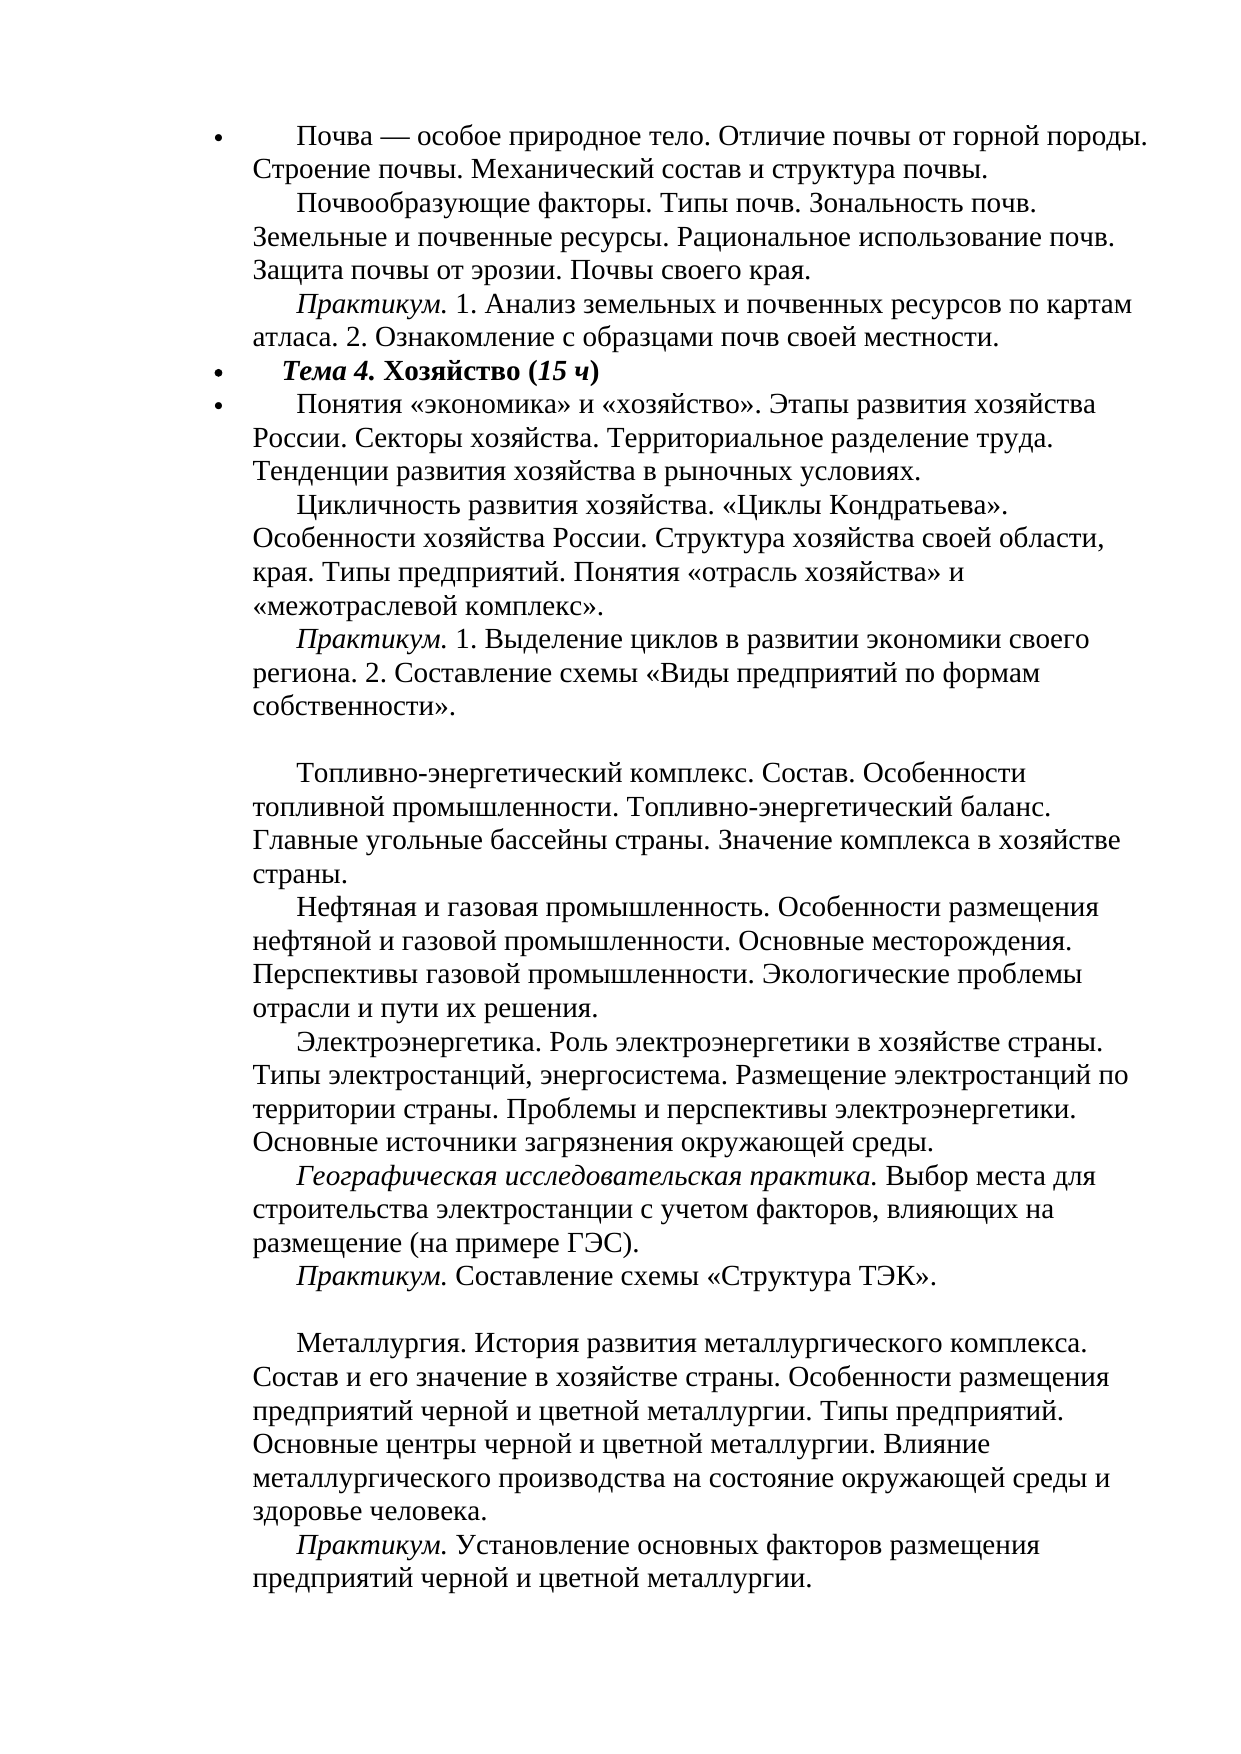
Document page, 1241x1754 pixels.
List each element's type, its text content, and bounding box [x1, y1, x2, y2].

list Тема 4. Хозяйство (15 ч) [215, 353, 1152, 386]
list Почва — особое природное тело. Отличие почвы от горной породы. Строение почвы. Механический состав и структура почвы. Почвообразующие факторы. Типы почв. Зональность почв. Земельные и почвенные ресурсы. Рациональное использование почв. Защита почвы от эрозии. Почвы своего края. Практикум. 1. Анализ земельных и почвенных ресурсов по картам атласа. 2. Ознакомление с образцами почв своей местности. [215, 118, 1152, 353]
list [215, 386, 1152, 1627]
